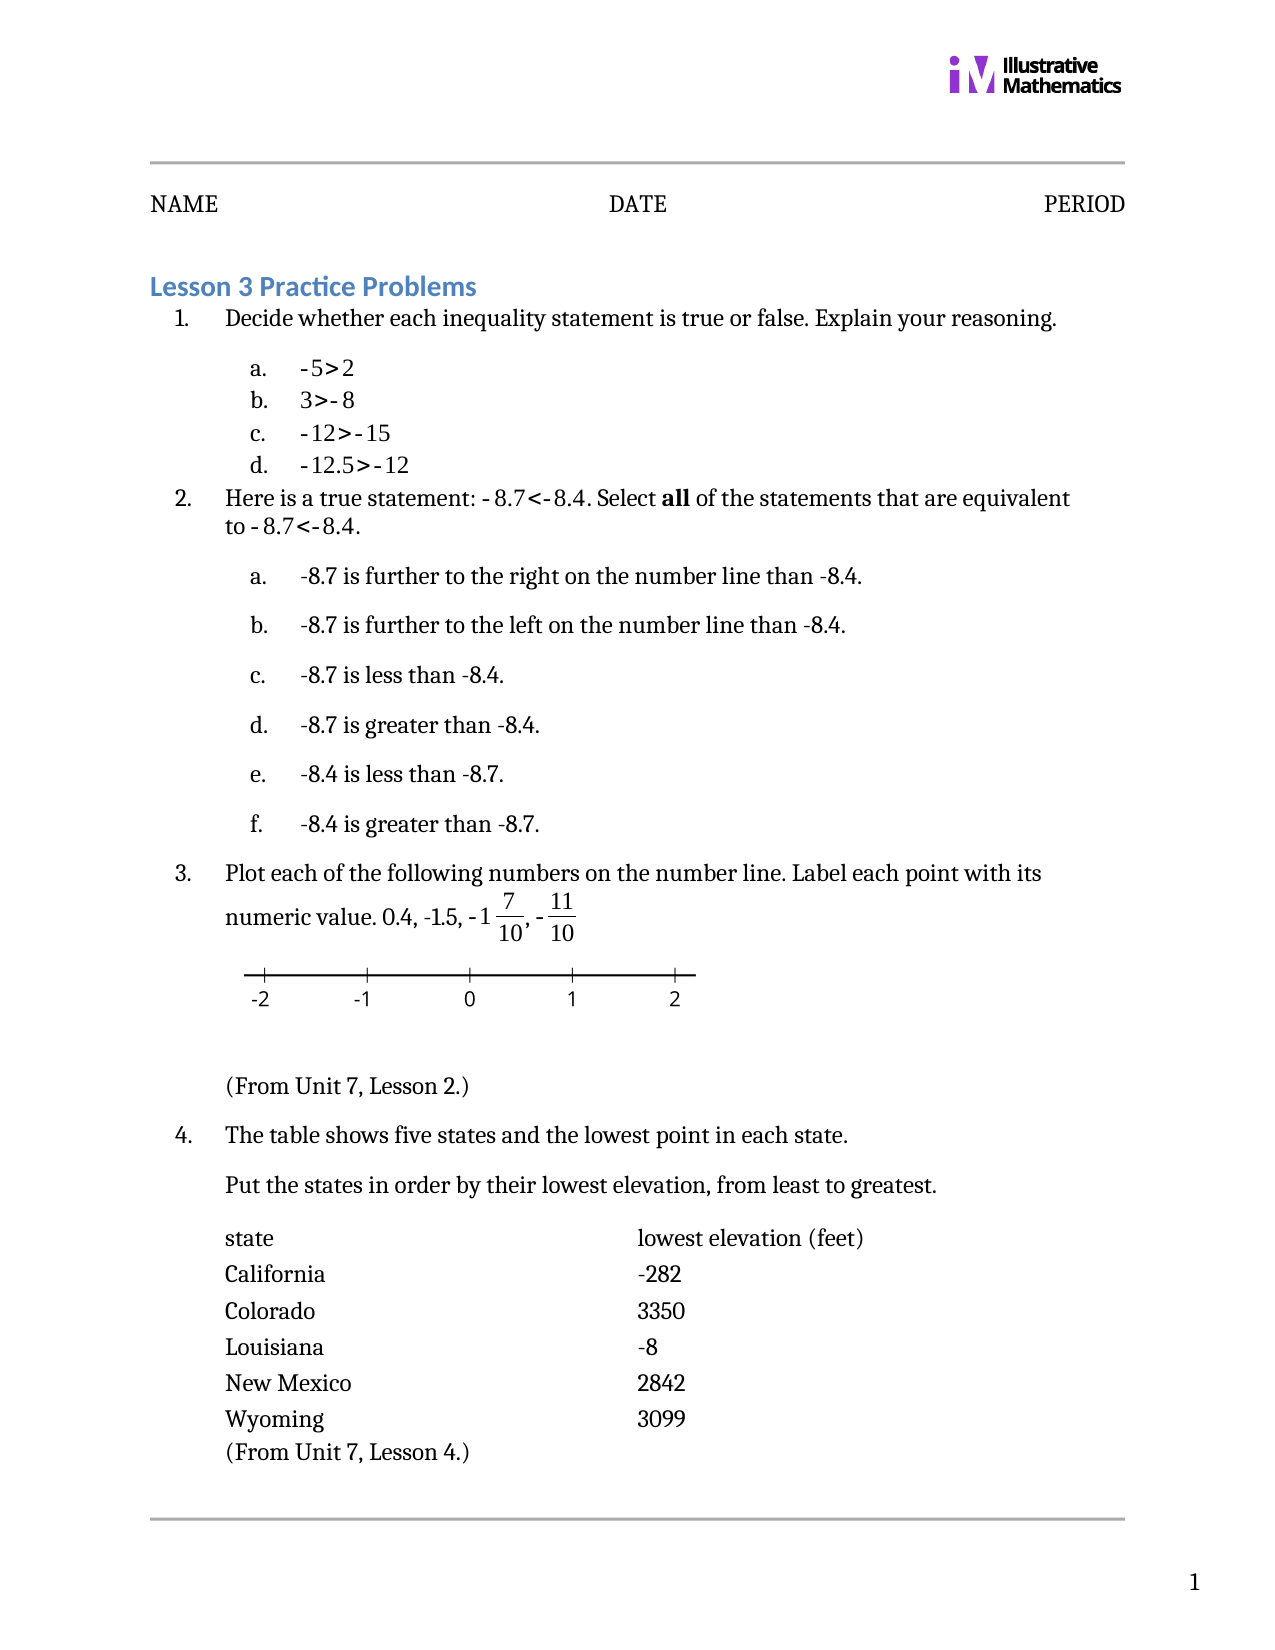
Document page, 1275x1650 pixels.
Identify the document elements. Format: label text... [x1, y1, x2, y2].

list -8.4 is less than -8.7. [250, 760, 1125, 789]
table_cell California [139, 1257, 551, 1293]
table_cell -282 [551, 1257, 964, 1293]
list (From Unit 7, Lesson 4.) [175, 1438, 1125, 1467]
list Decide whether each inequality statement is true or false. Explain your reasoning. [175, 304, 1125, 333]
table_cell Louisiana [139, 1329, 551, 1365]
table_cell Wyoming [139, 1402, 551, 1438]
list Plot each of the following numbers on the number line. Label each point with its numeric value. 0.4, -1.5, , [175, 859, 1125, 947]
picture [243, 967, 696, 1012]
subtitle Lesson 3 Practice Problems [150, 268, 1125, 304]
list -8.7 is further to the right on the number line than -8.4. [250, 562, 1125, 591]
list -8.7 is less than -8.4. [250, 661, 1125, 690]
list -8.7 is greater than -8.4. [250, 711, 1125, 739]
list (From Unit 7, Lesson 2.) [175, 1072, 1125, 1100]
list Put the states in order by their lowest elevation, from least to greatest. [175, 1171, 1125, 1199]
list The table shows five states and the lowest point in each state. [175, 1121, 1125, 1150]
table_cell 2842 [551, 1365, 964, 1402]
picture [949, 55, 1121, 93]
list -8.7 is further to the left on the number line than -8.4. [250, 611, 1125, 640]
table_header state [139, 1220, 551, 1257]
table_cell Colorado [139, 1293, 551, 1329]
list Here is a true statement: . Select all of the statements that are equivalent to . [175, 483, 1125, 541]
table_cell -8 [551, 1329, 964, 1365]
table_cell New Mexico [139, 1365, 551, 1402]
table_header lowest elevation (feet) [551, 1220, 964, 1257]
table_cell 3099 [551, 1402, 964, 1438]
table_cell 3350 [551, 1293, 964, 1329]
list -8.4 is greater than -8.7. [250, 810, 1125, 838]
